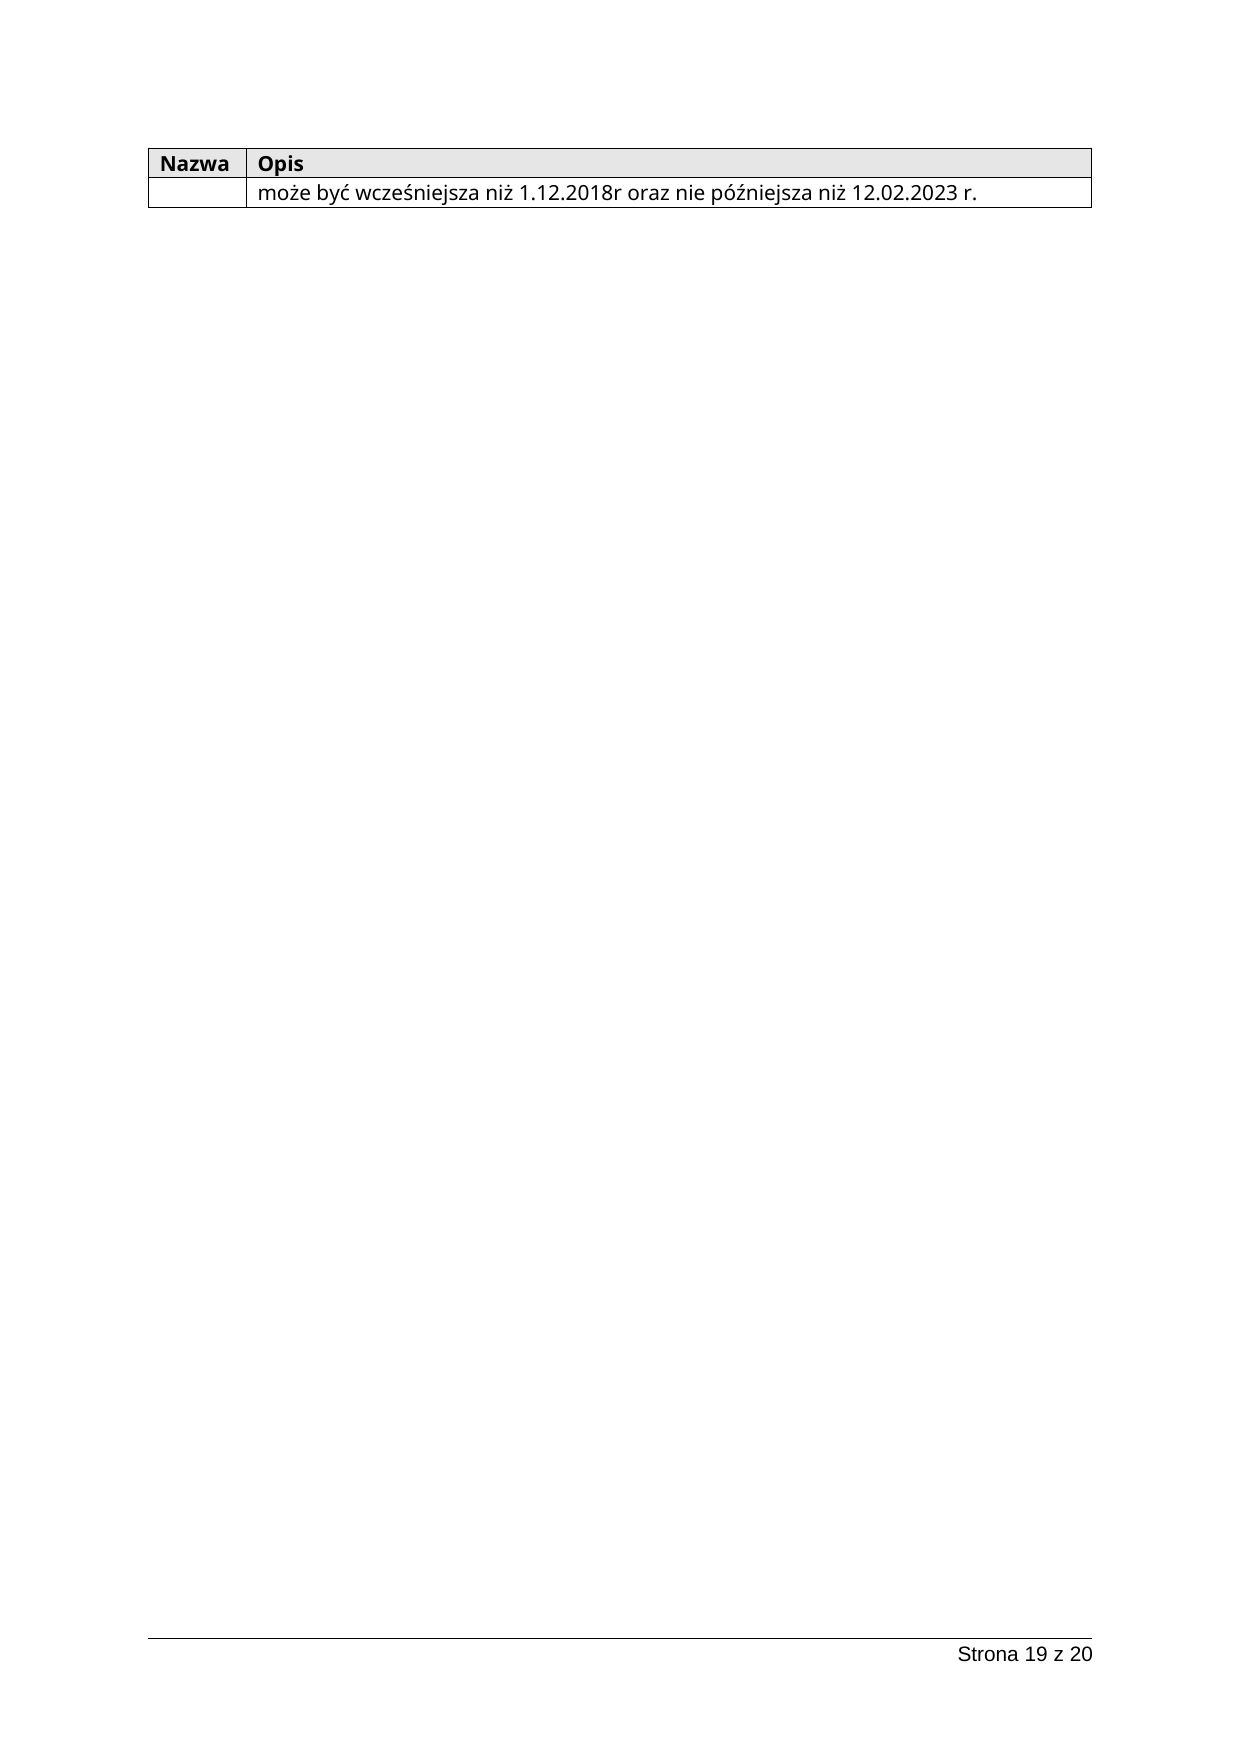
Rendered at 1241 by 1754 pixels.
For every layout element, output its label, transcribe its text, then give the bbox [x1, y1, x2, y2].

table_header Nazwa [149, 149, 246, 177]
table_header Opis [247, 149, 1091, 177]
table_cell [247, 178, 1091, 207]
table_cell R4 [149, 178, 246, 207]
